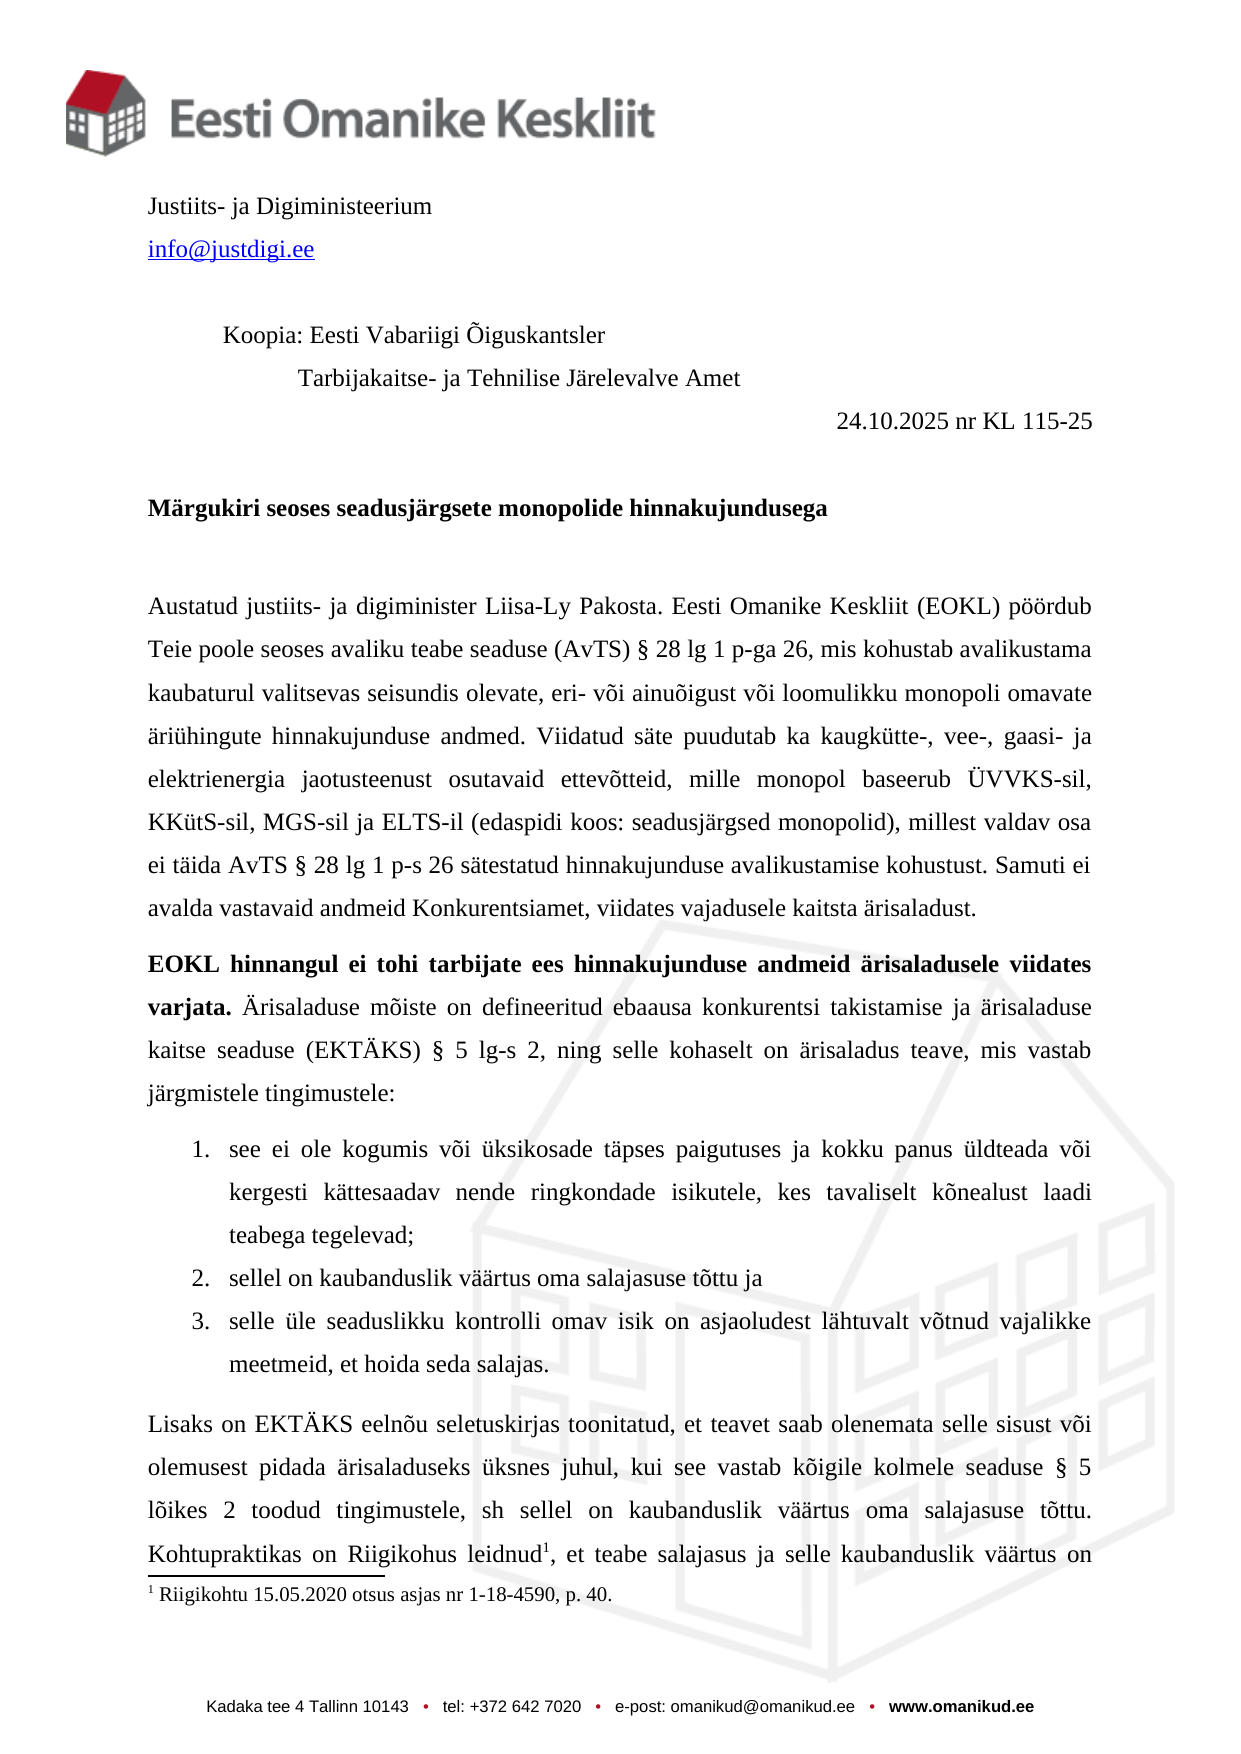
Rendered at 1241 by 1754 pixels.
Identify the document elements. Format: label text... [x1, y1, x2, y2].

text Justiits- ja Digiministeerium [148, 191, 1093, 219]
text Tarbijakaitse- ja Tehnilise Järelevalve Amet [148, 363, 1093, 392]
list see ei ole kogumis või üksikosade täpses paigutuses ja kokku panus üldteada või kergesti kättesaadav nende ringkondade isikutele, kes tavaliselt kõnealust laadi teabega tegelevad; [191, 1134, 1093, 1249]
list selle üle seaduslikku kontrolli omav isik on asjaoludest lähtuvalt võtnud vajalikke meetmeid, et hoida seda salajas. [191, 1306, 1093, 1378]
text 24.10.2025 nr KL 115-25 [148, 406, 1093, 435]
text Koopia: Eesti Vabariigi Õiguskantsler [148, 320, 1093, 349]
text Austatud justiits- ja digiminister Liisa-Ly Pakosta. Eesti Omanike Keskliit (EOKL) pöördub Teie poole seoses avaliku teabe seaduse (AvTS) § 28 lg 1 p-ga 26, mis kohustab avalikustama kaubaturul valitsevas seisundis olevate, eri- või ainuõigust või loomulikku monopoli omavate äriühingute hinnakujunduse andmed. Viidatud säte puudutab ka kaugkütte-, vee-, gaasi- ja elektrienergia jaotusteenust osutavaid ettevõtteid, mille monopol baseerub ÜVVKS-sil, KKütS-sil, MGS-sil ja ELTS-il (edaspidi koos: seadusjärgsed monopolid), millest valdav osa ei täida AvTS § 28 lg 1 p-s 26 sätestatud hinnakujunduse avalikustamise kohustust. Samuti ei avalda vastavaid andmeid Konkurentsiamet, viidates vajadusele kaitsta ärisaladust. [148, 591, 1093, 922]
text EOKL hinnangul ei tohi tarbijate ees hinnakujunduse andmeid ärisaladusele viidates varjata. Ärisaladuse mõiste on defineeritud ebaausa konkurentsi takistamise ja ärisaladuse kaitse seaduse (EKTÄKS) § 5 lg-s 2, ning selle kohaselt on ärisaladus teave, mis vastab järgmistele tingimustele: [148, 949, 1093, 1107]
text Märgukiri seoses seadusjärgsete monopolide hinnakujundusega [148, 493, 1093, 521]
text info@justdigi.ee [148, 234, 1093, 263]
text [148, 1409, 1093, 1567]
list sellel on kaubanduslik väärtus oma salajasuse tõttu ja [191, 1263, 1093, 1292]
